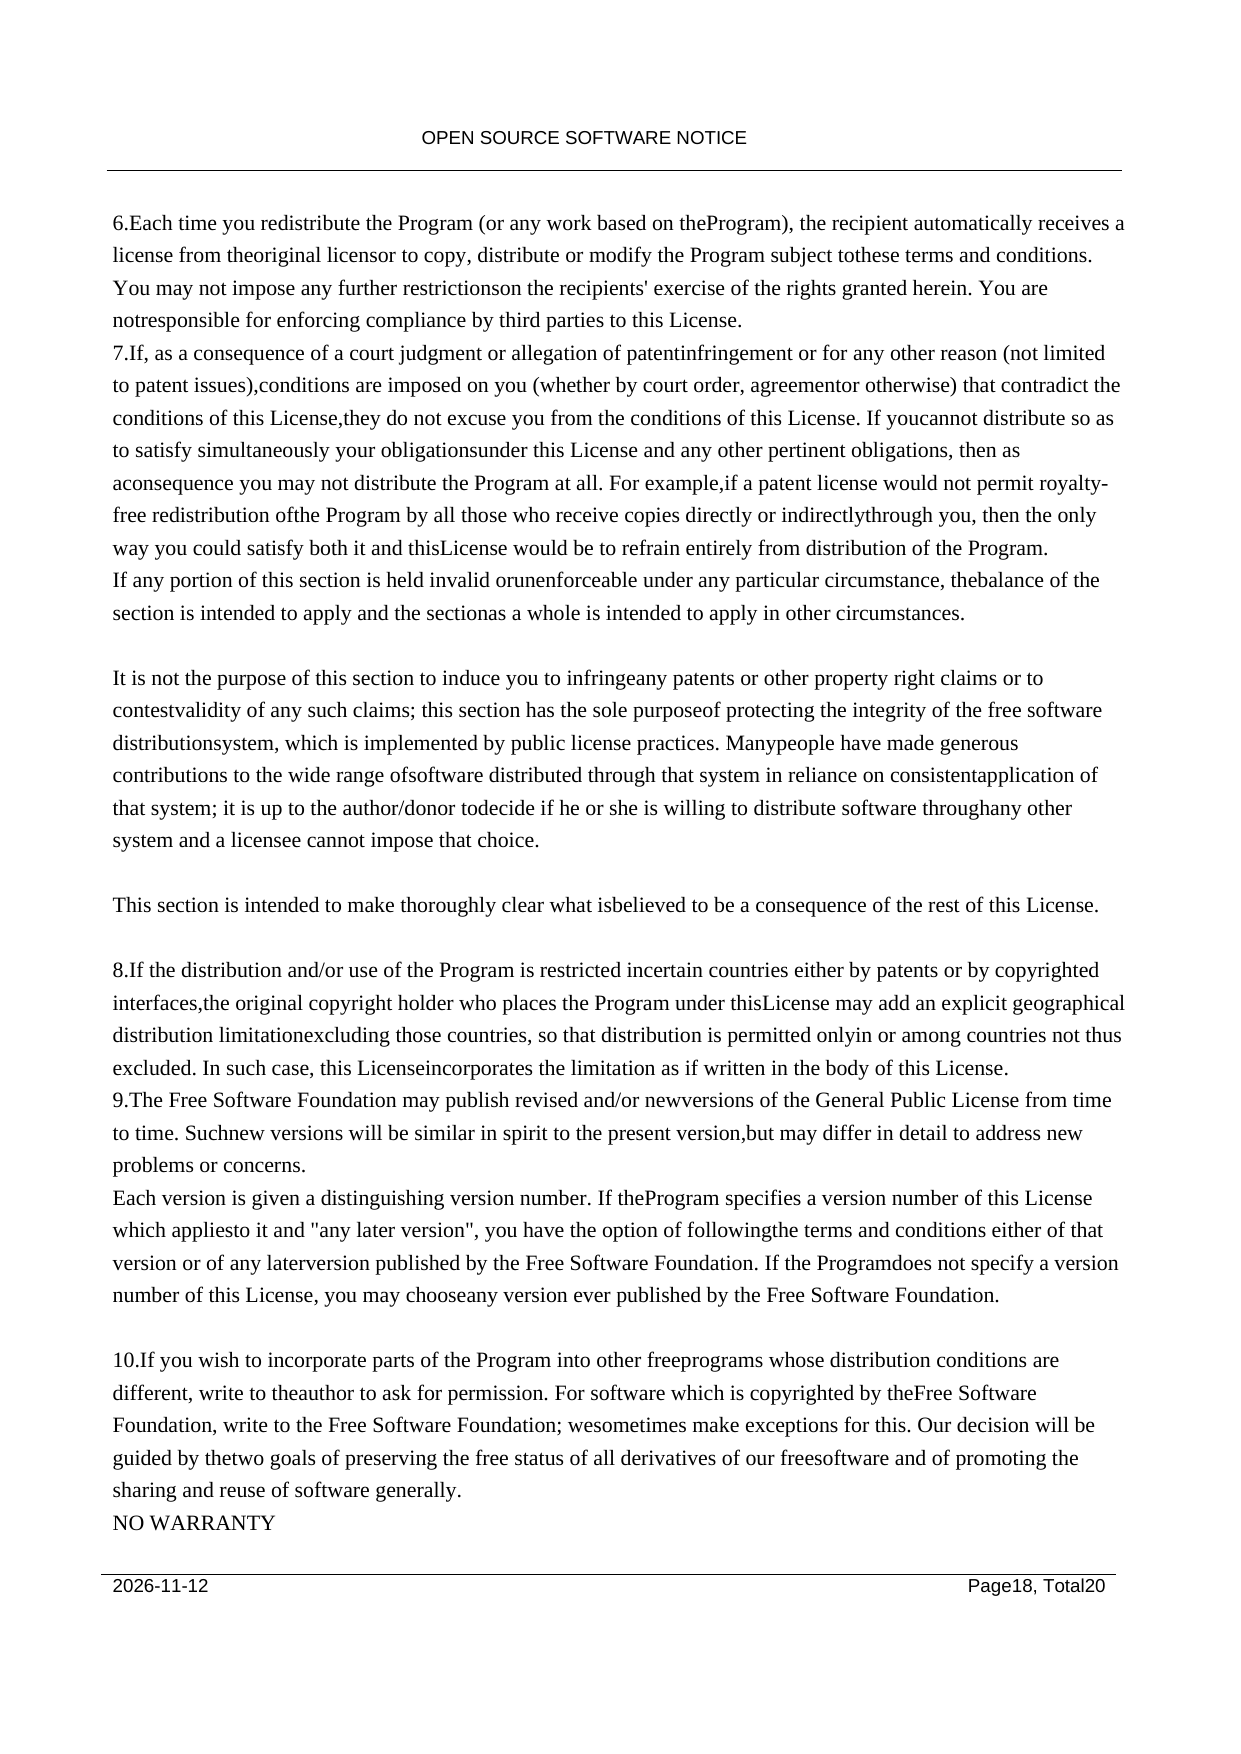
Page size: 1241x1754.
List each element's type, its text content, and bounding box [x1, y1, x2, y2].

text It is not the purpose of this section to induce you to infringeany patents or other property right claims or to contestvalidity of any such claims; this section has the sole purposeof protecting the integrity of the free software distributionsystem, which is implemented by public license practices. Manypeople have made generous contributions to the wide range ofsoftware distributed through that system in reliance on consistentapplication of that system; it is up to the author/donor todecide if he or she is willing to distribute software throughany other system and a licensee cannot impose that choice. [112, 661, 1128, 856]
text Each version is given a distinguishing version number. If theProgram specifies a version number of this License which appliesto it and "any later version", you have the option of followingthe terms and conditions either of that version or of any laterversion published by the Free Software Foundation. If the Programdoes not specify a version number of this License, you may chooseany version ever published by the Free Software Foundation. [112, 1181, 1128, 1311]
text This section is intended to make thoroughly clear what isbelieved to be a consequence of the rest of this License. [112, 889, 1128, 921]
text 6.Each time you redistribute the Program (or any work based on theProgram), the recipient automatically receives a license from theoriginal licensor to copy, distribute or modify the Program subject tothese terms and conditions. You may not impose any further restrictionson the recipients' exercise of the rights granted herein. You are notresponsible for enforcing compliance by third parties to this License. [112, 206, 1128, 336]
text 7.If, as a consequence of a court judgment or allegation of patentinfringement or for any other reason (not limited to patent issues),conditions are imposed on you (whether by court order, agreementor otherwise) that contradict the conditions of this License,they do not excuse you from the conditions of this License. If youcannot distribute so as to satisfy simultaneously your obligationsunder this License and any other pertinent obligations, then as aconsequence you may not distribute the Program at all. For example,if a patent license would not permit royalty-free redistribution ofthe Program by all those who receive copies directly or indirectlythrough you, then the only way you could satisfy both it and thisLicense would be to refrain entirely from distribution of the Program. [112, 336, 1128, 564]
text 9.The Free Software Foundation may publish revised and/or newversions of the General Public License from time to time. Suchnew versions will be similar in spirit to the present version,but may differ in detail to address new problems or concerns. [112, 1084, 1128, 1181]
text NO WARRANTY [112, 1506, 1128, 1539]
text 8.If the distribution and/or use of the Program is restricted incertain countries either by patents or by copyrighted interfaces,the original copyright holder who places the Program under thisLicense may add an explicit geographical distribution limitationexcluding those countries, so that distribution is permitted onlyin or among countries not thus excluded. In such case, this Licenseincorporates the limitation as if written in the body of this License. [112, 954, 1128, 1084]
text If any portion of this section is held invalid orunenforceable under any particular circumstance, thebalance of the section is intended to apply and the sectionas a whole is intended to apply in other circumstances. [112, 564, 1128, 629]
text 10.If you wish to incorporate parts of the Program into other freeprograms whose distribution conditions are different, write to theauthor to ask for permission. For software which is copyrighted by theFree Software Foundation, write to the Free Software Foundation; wesometimes make exceptions for this. Our decision will be guided by thetwo goals of preserving the free status of all derivatives of our freesoftware and of promoting the sharing and reuse of software generally. [112, 1344, 1128, 1506]
